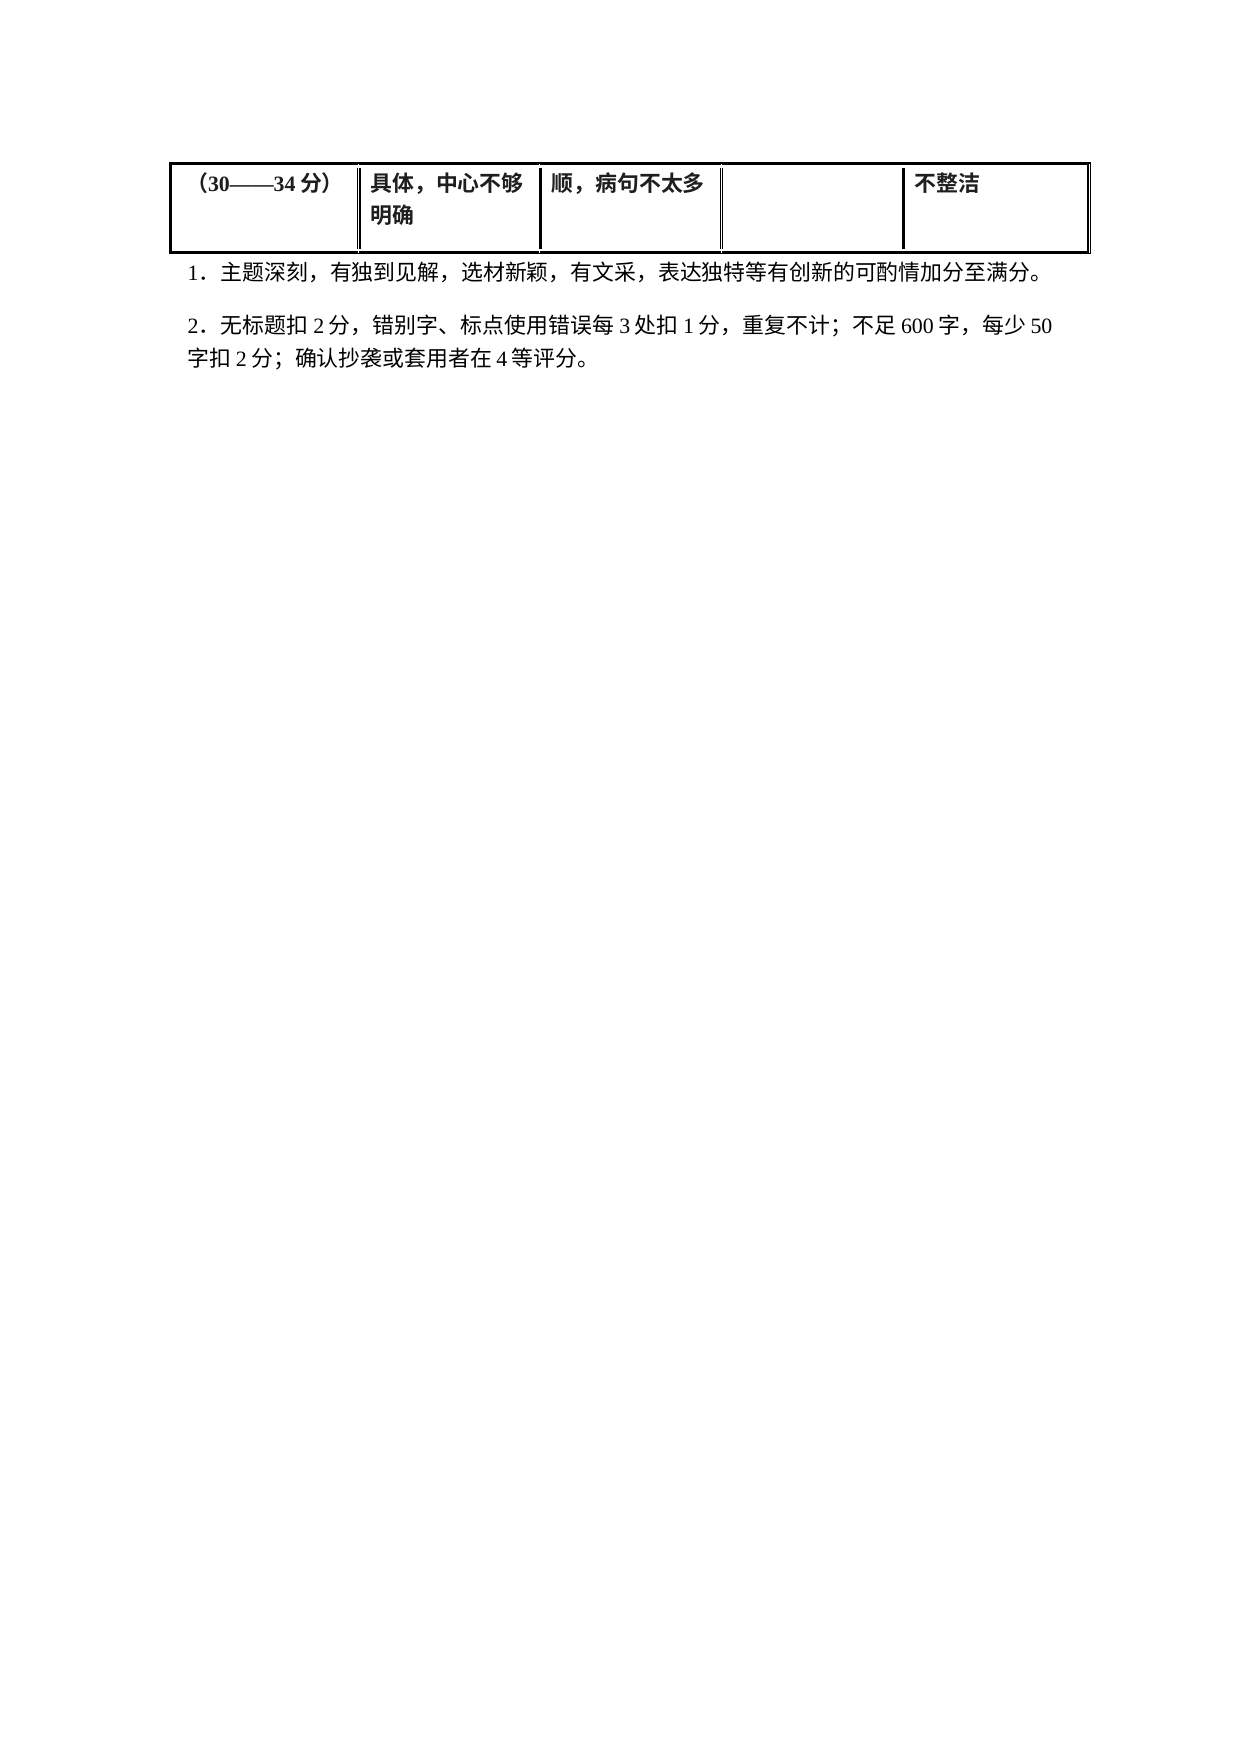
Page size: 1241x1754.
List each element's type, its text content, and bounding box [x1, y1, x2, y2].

table_cell 四类 （30——34分） [172, 164, 359, 251]
table_cell 语言基本通顺，病句不太多 [540, 165, 722, 251]
text 1．主题深刻，有独到见解，选材新颖，有文采，表达独特等有创新的可酌情加分至满分。 [187, 254, 1053, 287]
text 2．无标题扣2分，错别字、标点使用错误每3处扣1分，重复不计；不足600字，每少50字扣2分；确认抄袭或套用者在4等评分。 [187, 308, 1053, 373]
table_cell 结构不够完整 [722, 165, 903, 251]
table_cell 字迹潦草，错别字较多，卷面不整洁 [903, 165, 1087, 251]
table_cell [359, 164, 540, 251]
